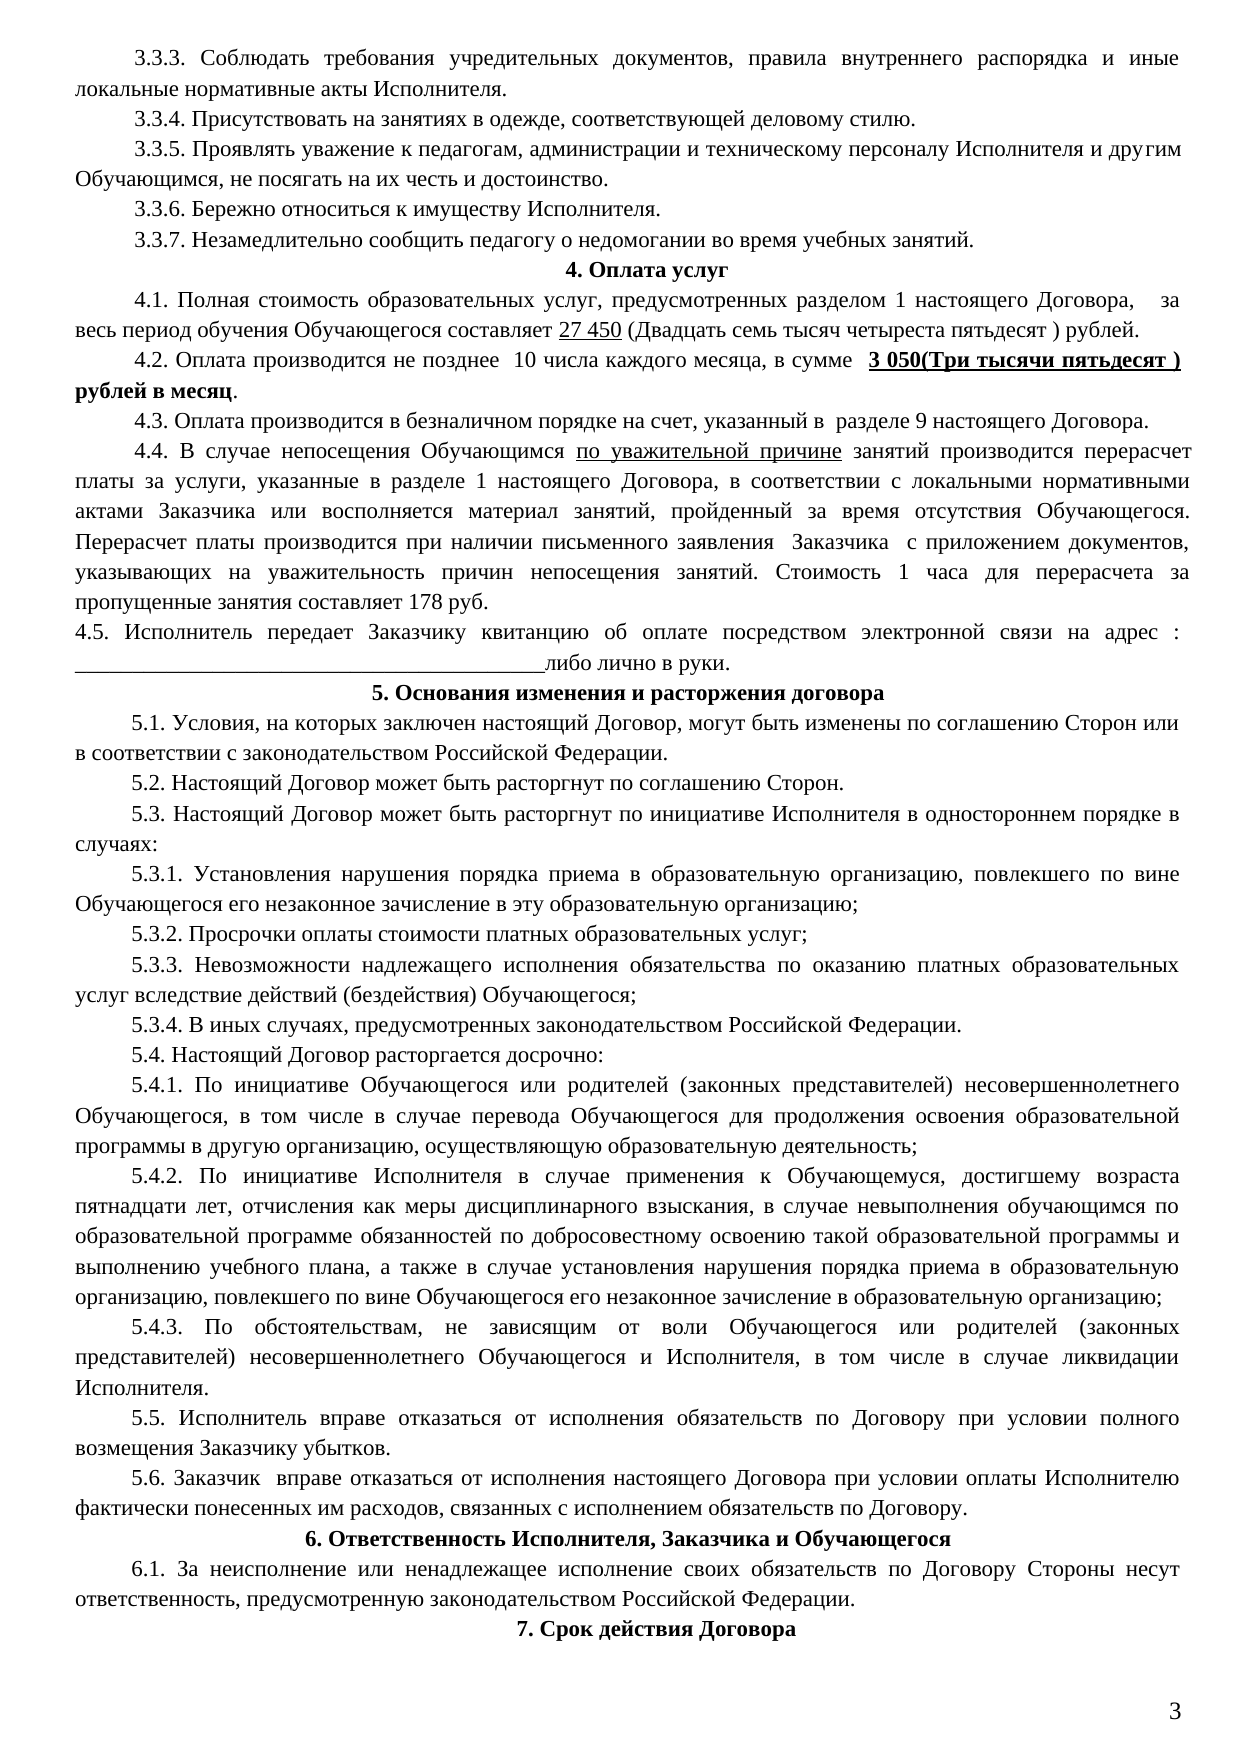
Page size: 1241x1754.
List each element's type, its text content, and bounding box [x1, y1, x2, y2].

text 5.4.2. По инициативе Исполнителя в случае применения к Обучающемуся, достигшему возраста пятнадцати лет, отчисления как меры дисциплинарного взыскания, в случае невыполнения обучающимся по образовательной программе обязанностей по добросовестному освоению такой образовательной программы и выполнению учебного плана, а также в случае установления нарушения порядка приема в образовательную организацию, повлекшего по вине Обучающегося его незаконное зачисление в образовательную организацию; [75, 1162, 1181, 1309]
text 7. Срок действия Договора [75, 1615, 1181, 1642]
text 4. Оплата услуг [112, 256, 1181, 282]
text 5.4. Настоящий Договор расторгается досрочно: [75, 1041, 1181, 1068]
text 3.3.4. Присутствовать на занятиях в одежде, соответствующей деловому стилю. [75, 105, 1181, 131]
text 4.2. Оплата производится не позднее 10 числа каждого месяца, в сумме 3 050(Три тысячи пятьдесят ) рублей в месяц. [75, 346, 1181, 403]
text 5. Основания изменения и расторжения договора [75, 679, 1181, 705]
text 6. Ответственность Исполнителя, Заказчика и Обучающегося [75, 1524, 1181, 1551]
text 5.3. Настоящий Договор может быть расторгнут по инициативе Исполнителя в одностороннем порядке в случаях: [75, 799, 1181, 856]
text 4.3. Оплата производится в безналичном порядке на счет, указанный в разделе 9 настоящего Договора. [75, 407, 1181, 433]
text 4.4. В случае непосещения Обучающимся по уважительной причине занятий производится перерасчет платы за услуги, указанные в разделе 1 настоящего Договора, в соответствии с локальными нормативными актами Заказчика или восполняется материал занятий, пройденный за время отсутствия Обучающегося. Перерасчет платы производится при наличии письменного заявления Заказчика с приложением документов, указывающих на уважительность причин непосещения занятий. Стоимость 1 часа для перерасчета за пропущенные занятия составляет 178 руб. [75, 437, 1192, 614]
text 5.3.3. Невозможности надлежащего исполнения обязательства по оказанию платных образовательных услуг вследствие действий (бездействия) Обучающегося; [75, 951, 1181, 1007]
text 5.1. Условия, на которых заключен настоящий Договор, могут быть изменены по соглашению Сторон или в соответствии с законодательством Российской Федерации. [75, 709, 1181, 766]
text 3.3.5. Проявлять уважение к педагогам, администрации и техническому персоналу Исполнителя и другим Обучающимся, не посягать на их честь и достоинство. [75, 135, 1181, 192]
text 3.3.3. Соблюдать требования учредительных документов, правила внутреннего распорядка и иные локальные нормативные акты Исполнителя. [75, 44, 1181, 101]
text 5.2. Настоящий Договор может быть расторгнут по соглашению Сторон. [75, 769, 1181, 796]
text 3.3.6. Бережно относиться к имуществу Исполнителя. [75, 195, 1181, 222]
text 6.1. За неисполнение или ненадлежащее исполнение своих обязательств по Договору Стороны несут ответственность, предусмотренную законодательством Российской Федерации. [75, 1555, 1181, 1611]
text 4.1. Полная стоимость образовательных услуг, предусмотренных разделом 1 настоящего Договора, за весь период обучения Обучающегося составляет 27 450 (Двадцать семь тысяч четыреста пятьдесят ) рублей. [75, 286, 1181, 343]
text 4.5. Исполнитель передает Заказчику квитанцию об оплате посредством электронной связи на адрес : _________________________________________либо лично в руки. [75, 618, 1181, 675]
text 5.3.2. Просрочки оплаты стоимости платных образовательных услуг; [75, 920, 1181, 947]
text 5.3.4. В иных случаях, предусмотренных законодательством Российской Федерации. [75, 1011, 1181, 1037]
text 3.3.7. Незамедлительно сообщить педагогу о недомогании во время учебных занятий. [75, 226, 1181, 252]
text 5.4.3. По обстоятельствам, не зависящим от воли Обучающегося или родителей (законных представителей) несовершеннолетнего Обучающегося и Исполнителя, в том числе в случае ликвидации Исполнителя. [75, 1313, 1181, 1400]
text 5.6. Заказчик вправе отказаться от исполнения настоящего Договора при условии оплаты Исполнителю фактически понесенных им расходов, связанных с исполнением обязательств по Договору. [75, 1464, 1181, 1521]
text 5.4.1. По инициативе Обучающегося или родителей (законных представителей) несовершеннолетнего Обучающегося, в том числе в случае перевода Обучающегося для продолжения освоения образовательной программы в другую организацию, осуществляющую образовательную деятельность; [75, 1071, 1181, 1158]
text 5.5. Исполнитель вправе отказаться от исполнения обязательств по Договору при условии полного возмещения Заказчику убытков. [75, 1404, 1181, 1460]
text 5.3.1. Установления нарушения порядка приема в образовательную организацию, повлекшего по вине Обучающегося его незаконное зачисление в эту образовательную организацию; [75, 860, 1181, 917]
